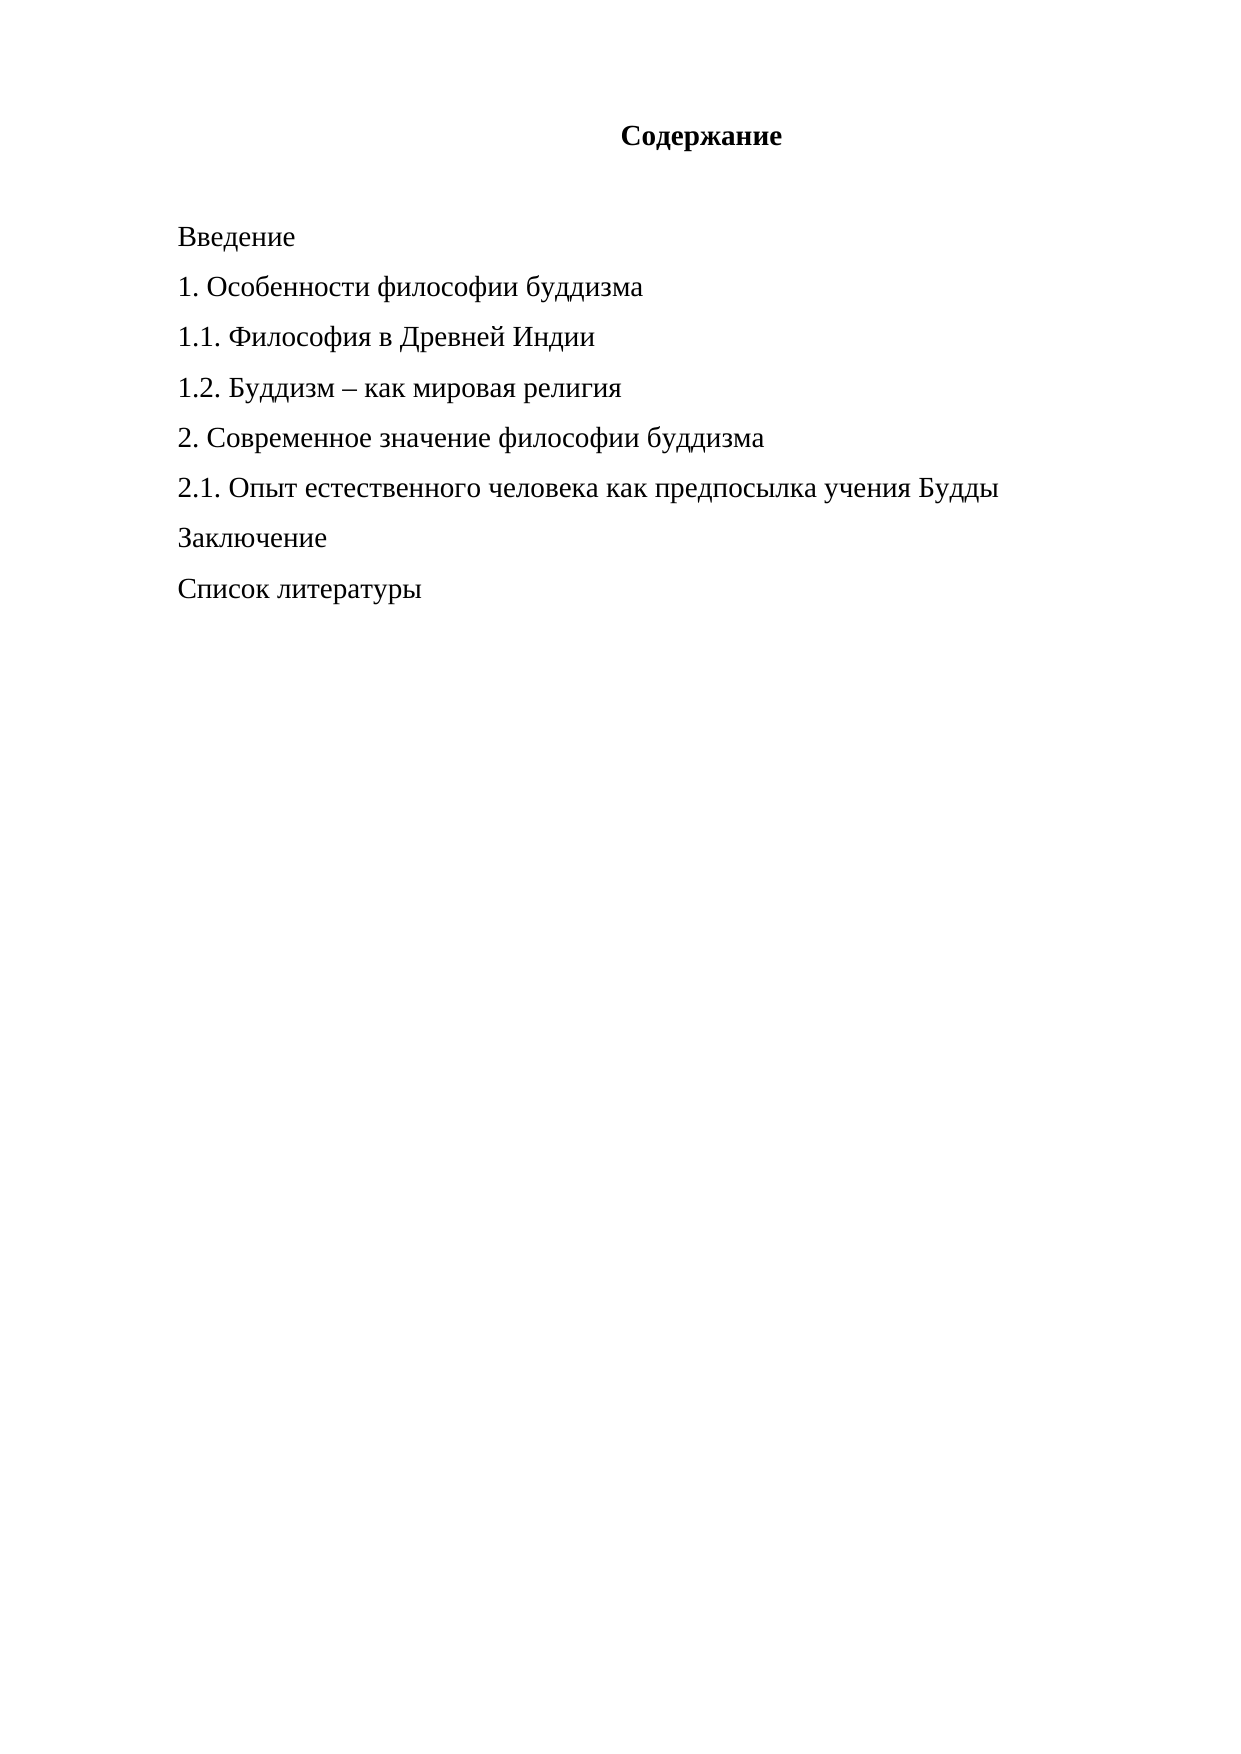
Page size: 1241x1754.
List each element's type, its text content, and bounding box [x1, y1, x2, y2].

text 1.2. Буддизм – как мировая религия [177, 370, 1152, 403]
text Содержание [177, 118, 1152, 152]
text 1.1. Философия в Древней Индии [177, 319, 1152, 353]
text 1. Особенности философии буддизма [177, 269, 1152, 303]
text 2.1. Опыт естественного человека как предпосылка учения Будды [177, 470, 1152, 504]
text Заключение [177, 521, 1152, 554]
text Список литературы [177, 571, 1152, 604]
text 2. Современное значение философии буддизма [177, 420, 1152, 453]
text Введение [177, 219, 1152, 252]
